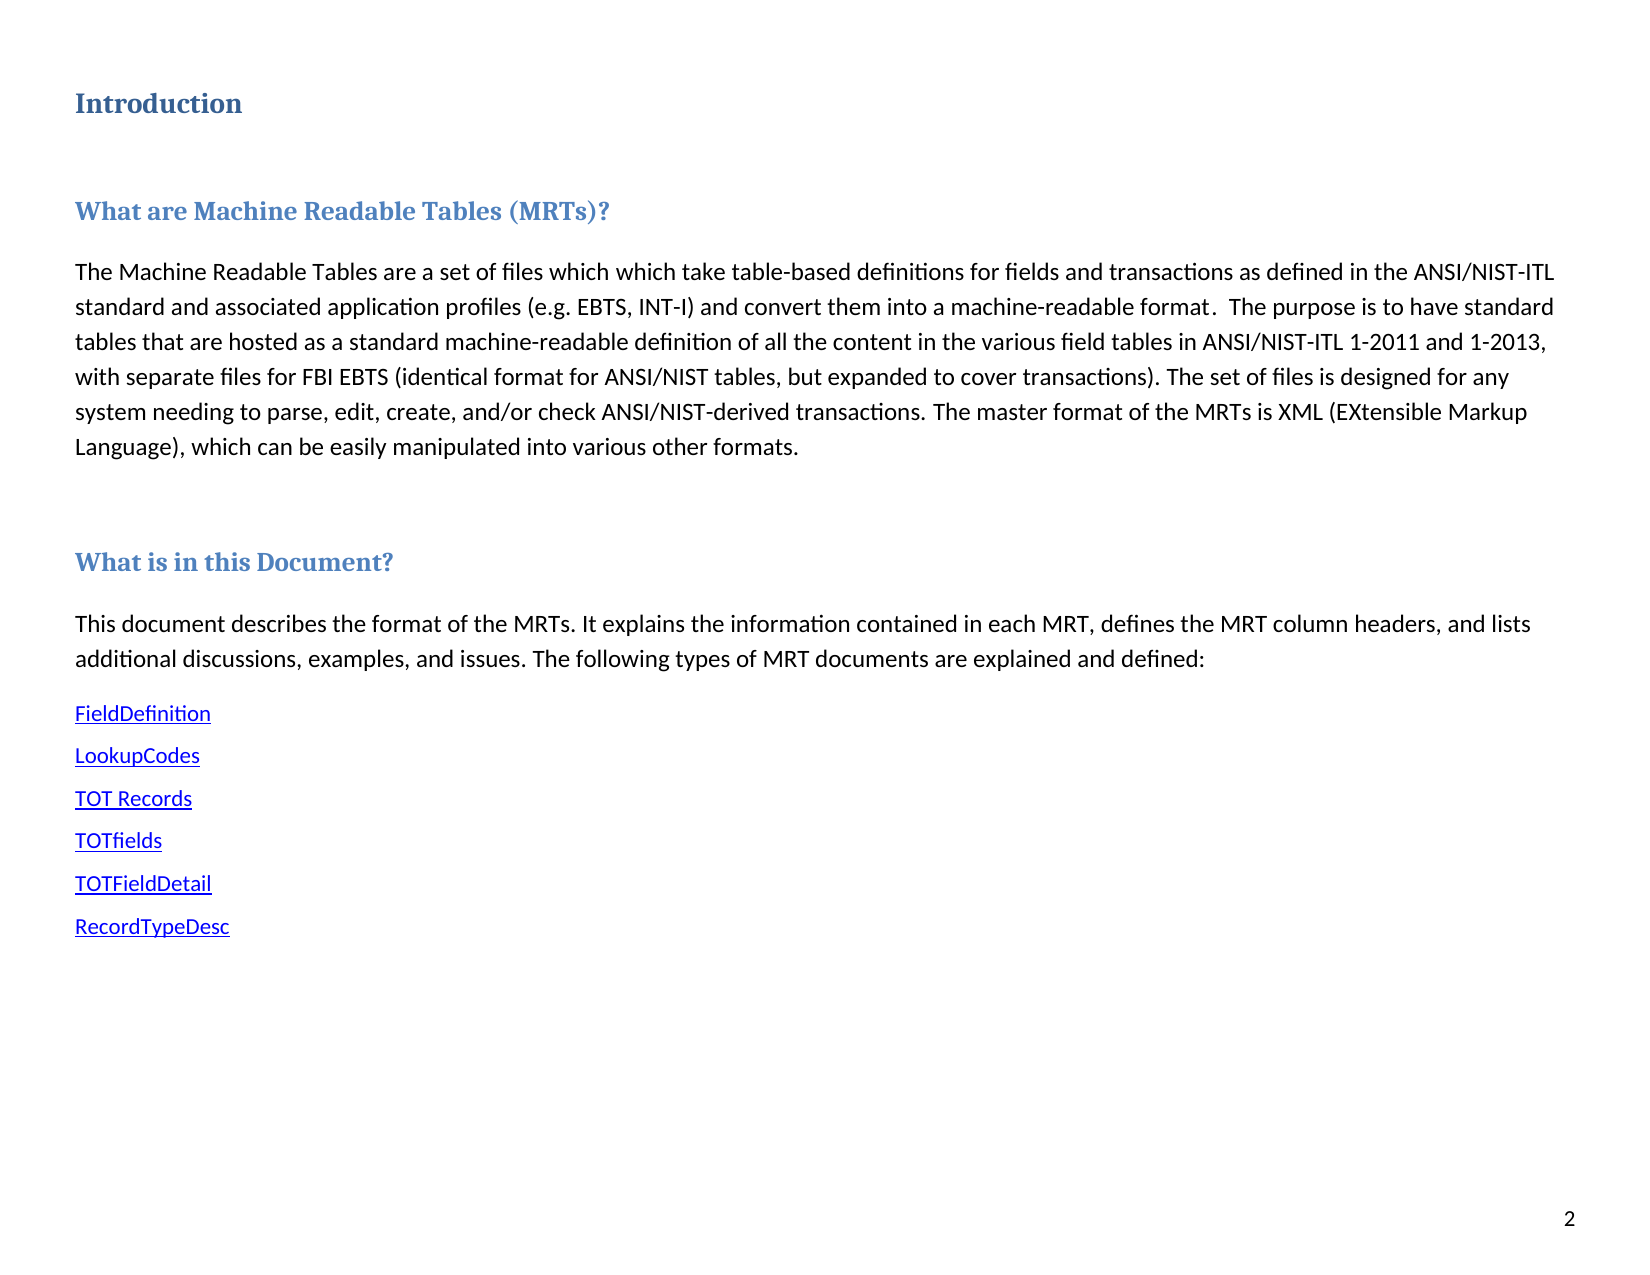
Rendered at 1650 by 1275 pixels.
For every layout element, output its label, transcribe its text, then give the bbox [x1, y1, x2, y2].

text FieldDefinition 6 [75, 699, 1575, 727]
text The Machine Readable Tables are a set of files which which take table-based definitions for fields and transactions as defined in the ANSI/NIST-ITL standard and associated application profiles (e.g. EBTS, INT-I) and convert them into a machine-readable format. The purpose is to have standard tables that are hosted as a standard machine-readable definition of all the content in the various field tables in ANSI/NIST-ITL 1-2011 and 1-2013, with separate files for FBI EBTS (identical format for ANSI/NIST tables, but expanded to cover transactions). The set of files is designed for any system needing to parse, edit, create, and/or check ANSI/NIST-derived transactions. The master format of the MRTs is XML (EXtensible Markup Language), which can be easily manipulated into various other formats. [75, 256, 1575, 462]
text RecordTypeDesc 25 [75, 912, 1575, 940]
subtitle What are Machine Readable Tables (MRTs)? [75, 196, 1575, 227]
text This document describes the format of the MRTs. It explains the information contained in each MRT, defines the MRT column headers, and lists additional discussions, examples, and issues. The following types of MRT documents are explained and defined: [75, 608, 1575, 673]
text TOT Records 21 [75, 784, 1575, 812]
subtitle Introduction [75, 87, 1575, 121]
subtitle What is in this Document? [75, 547, 1575, 578]
text TOTFieldDetail 23 [75, 869, 1575, 897]
text LookupCodes 19 [75, 741, 1575, 769]
text TOTfields 22 [75, 827, 1575, 855]
